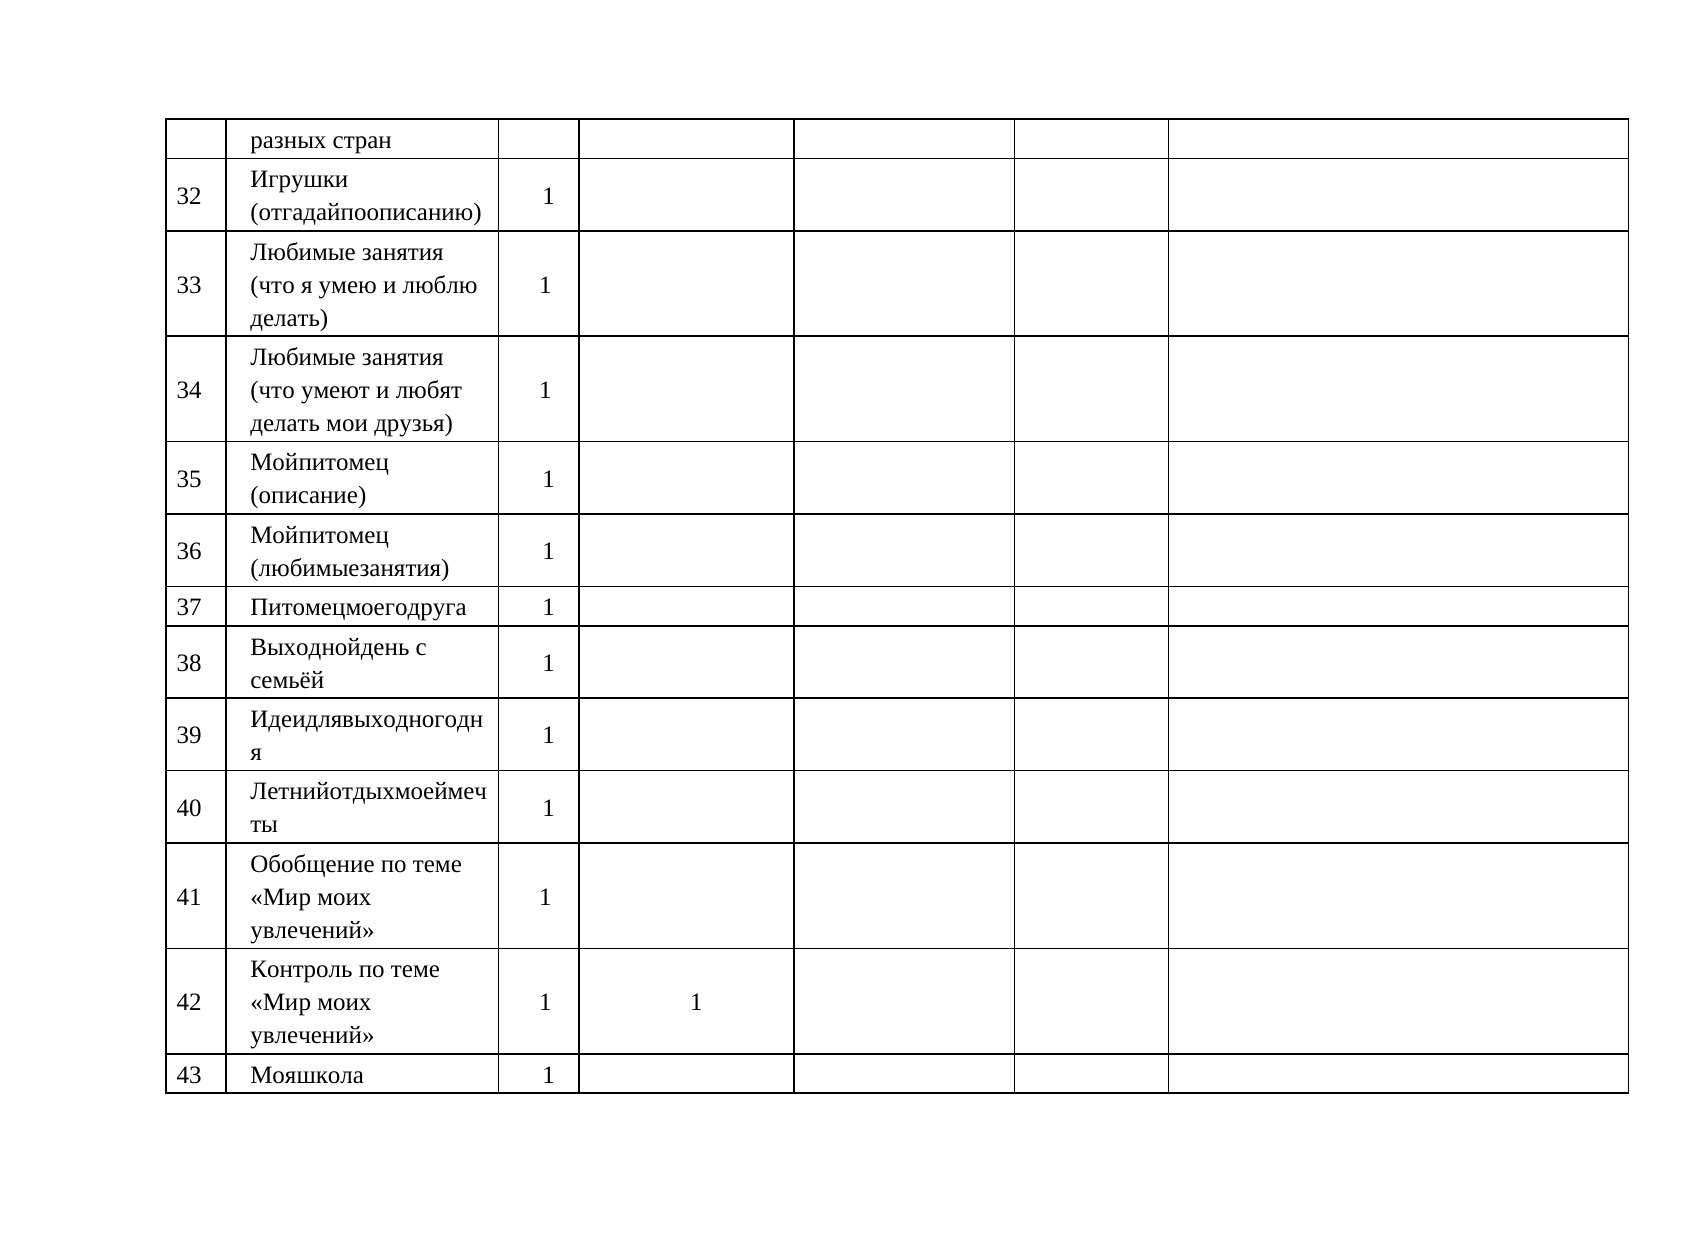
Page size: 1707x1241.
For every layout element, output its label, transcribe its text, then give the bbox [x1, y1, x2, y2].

table_cell 1 [499, 627, 578, 697]
table_cell 1 [499, 515, 578, 586]
table_cell [580, 699, 793, 770]
table_cell [580, 771, 793, 842]
table_cell [1015, 699, 1168, 770]
table_cell [1015, 442, 1168, 513]
table_cell 38 [167, 627, 225, 697]
table_cell [1015, 515, 1168, 586]
table_cell 39 [167, 699, 225, 770]
table_cell [580, 232, 793, 335]
table_cell Любимые занятия (что я умею и люблю делать) [227, 232, 498, 335]
table_cell 42 [167, 949, 225, 1053]
table_cell 36 [167, 515, 225, 586]
table_cell 31 [167, 120, 225, 157]
table_cell 1 [499, 120, 578, 157]
table_cell [1015, 120, 1168, 157]
table_cell [1169, 844, 1628, 947]
table_cell [1015, 587, 1168, 625]
table_cell 1 [499, 1055, 578, 1092]
table_cell [1169, 949, 1628, 1053]
table_cell [1015, 337, 1168, 441]
table_cell 1 [499, 587, 578, 625]
table_cell Мойпитомец (описание) [227, 442, 498, 513]
table_cell [580, 120, 793, 157]
table_cell Летнийотдыхмоеймечты [227, 771, 498, 842]
table_cell [1169, 442, 1628, 513]
table_cell [795, 337, 1014, 441]
table_cell [795, 699, 1014, 770]
table_cell [1169, 587, 1628, 625]
table_cell [795, 232, 1014, 335]
table_cell 1 [499, 844, 578, 947]
table_cell [1015, 844, 1168, 947]
table_cell [580, 627, 793, 697]
table_cell [580, 587, 793, 625]
table_cell [580, 159, 793, 230]
table_cell [1169, 627, 1628, 697]
table_cell [580, 337, 793, 441]
table_cell 1 [499, 442, 578, 513]
table_cell 37 [167, 587, 225, 625]
table_cell [795, 771, 1014, 842]
table_cell [795, 159, 1014, 230]
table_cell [227, 120, 498, 157]
table_cell Любимые занятия (что умеют и любят делать мои друзья) [227, 337, 498, 441]
table_cell 1 [499, 159, 578, 230]
table_cell [1169, 120, 1628, 157]
table_cell [795, 120, 1014, 157]
table_cell [580, 844, 793, 947]
table_cell 33 [167, 232, 225, 335]
table_cell [580, 515, 793, 586]
table_cell [1169, 337, 1628, 441]
table_cell Выходнойдень с семьёй [227, 627, 498, 697]
table_cell Игрушки (отгадайпоописанию) [227, 159, 498, 230]
table_cell [795, 949, 1014, 1053]
table_cell [1169, 699, 1628, 770]
table_cell 41 [167, 844, 225, 947]
table_cell [1015, 1055, 1168, 1092]
table_cell 1 [499, 232, 578, 335]
table_cell [1015, 627, 1168, 697]
table_cell [580, 442, 793, 513]
table_cell 40 [167, 771, 225, 842]
table_cell [1169, 232, 1628, 335]
table_cell Питомецмоегодруга [227, 587, 498, 625]
table_cell 1 [499, 771, 578, 842]
table_cell 1 [580, 949, 793, 1053]
table_cell 34 [167, 337, 225, 441]
table_cell Мойпитомец (любимыезанятия) [227, 515, 498, 586]
table_cell Идеидлявыходногодня [227, 699, 498, 770]
table_cell [1015, 159, 1168, 230]
table_cell [795, 627, 1014, 697]
table_cell [1169, 771, 1628, 842]
table_cell Контроль по теме «Мир моих увлечений» [227, 949, 498, 1053]
table_cell 1 [499, 949, 578, 1053]
table_cell 32 [167, 159, 225, 230]
table_cell [1015, 232, 1168, 335]
table_cell [795, 844, 1014, 947]
table_cell 1 [499, 699, 578, 770]
table_cell [580, 1055, 793, 1092]
table_cell [795, 515, 1014, 586]
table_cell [227, 1055, 498, 1092]
table_cell [1169, 1055, 1628, 1092]
table_cell 43 [167, 1055, 225, 1092]
table_cell [1169, 159, 1628, 230]
table_cell [1169, 515, 1628, 586]
table_cell 1 [499, 337, 578, 441]
table_cell [1015, 949, 1168, 1053]
table_cell [795, 442, 1014, 513]
table_cell 35 [167, 442, 225, 513]
table_cell [795, 1055, 1014, 1092]
table_cell [795, 587, 1014, 625]
table_cell Обобщение по теме «Мир моих увлечений» [227, 844, 498, 947]
table_cell [1015, 771, 1168, 842]
